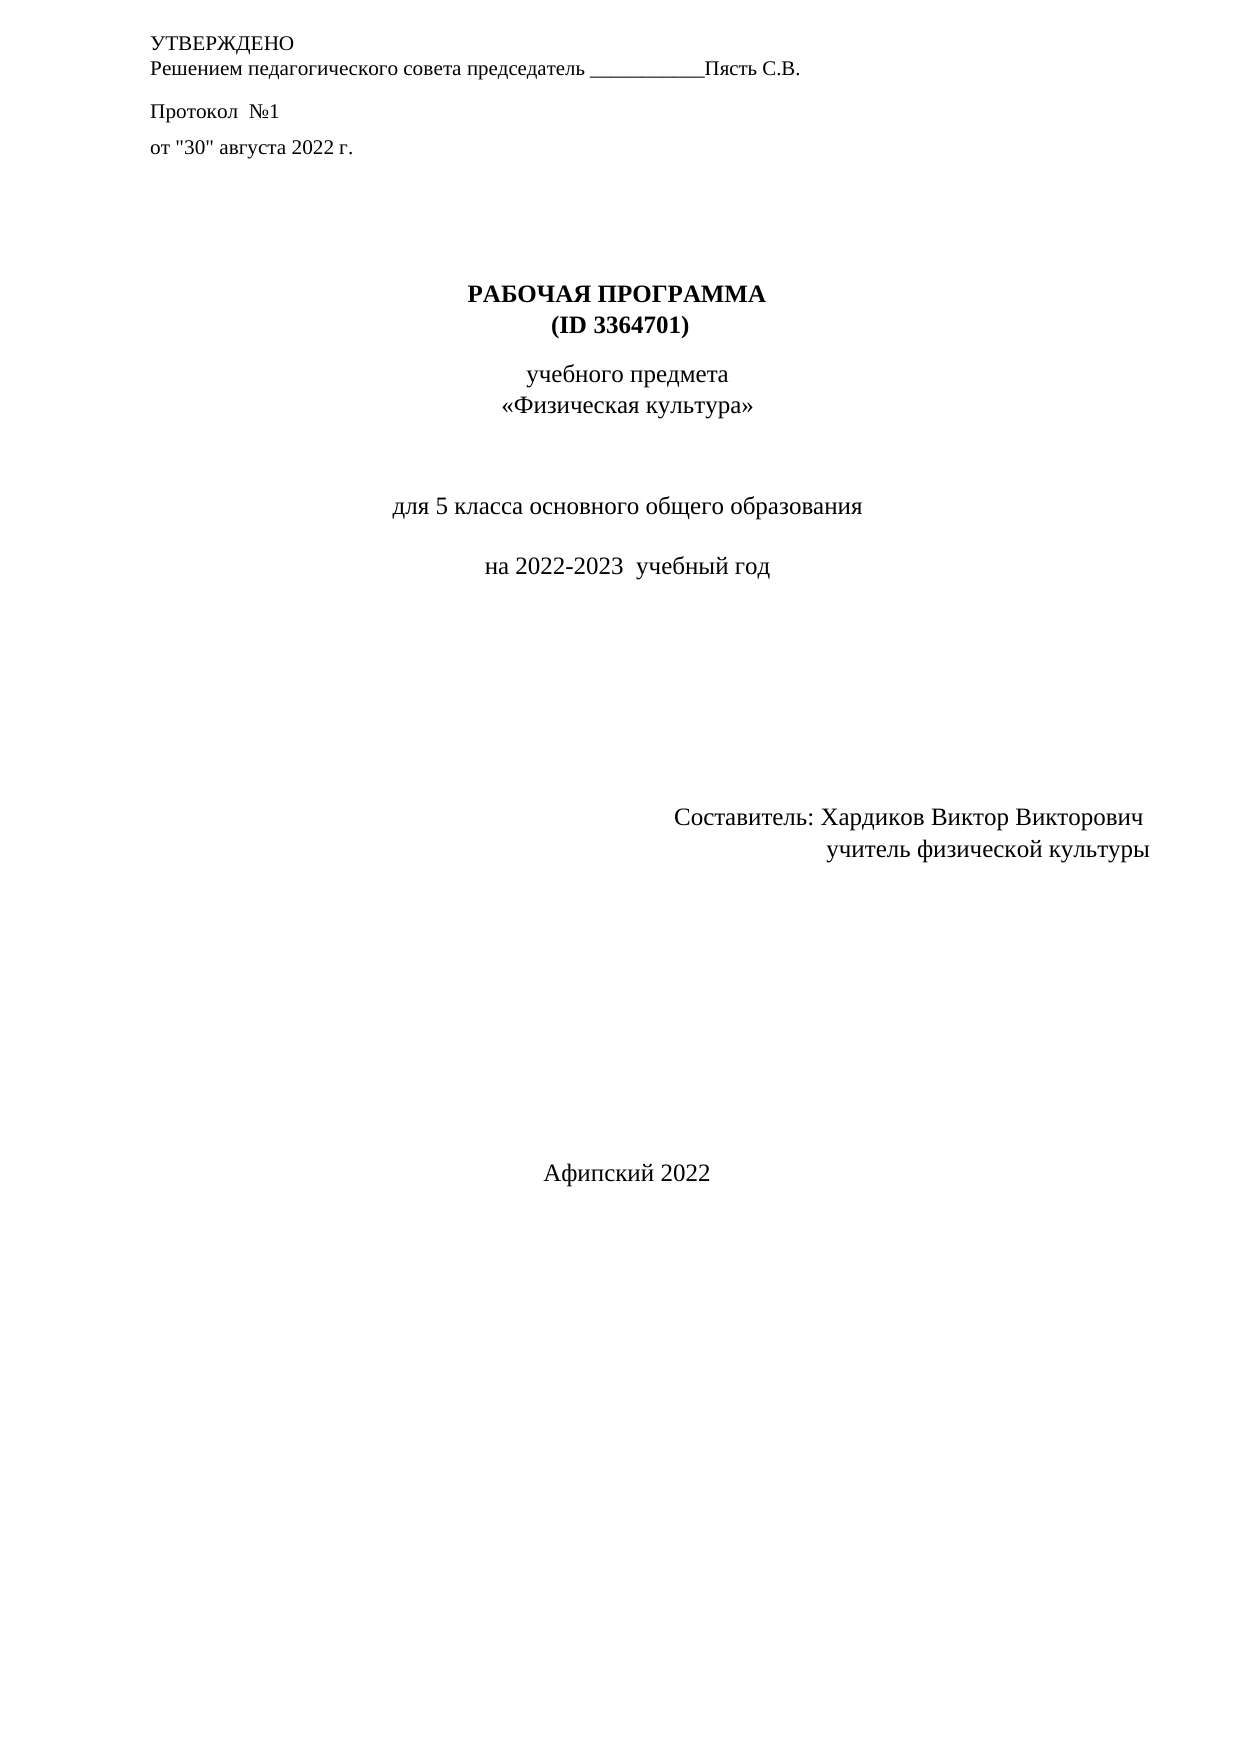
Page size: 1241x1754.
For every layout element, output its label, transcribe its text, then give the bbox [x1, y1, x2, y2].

text для 5 класса основного общего образования на 2022-2023 учебный год [390, 491, 865, 580]
text Протокол №1 от "30" августа 2022 г. [150, 99, 1014, 159]
text Составитель: Хардиков Виктор Викторович учитель физической культуры [150, 802, 1150, 862]
text Афипский 2022 [150, 1160, 710, 1187]
text учебного предмета «Физическая культура» [495, 359, 760, 419]
text Решением педагогического совета председатель ___________Пясть С.В. [150, 56, 1144, 79]
text УТВЕРЖДЕНО [150, 31, 1105, 55]
text РАБОЧАЯ ПРОГРАММА (ID 3364701) [465, 279, 775, 339]
